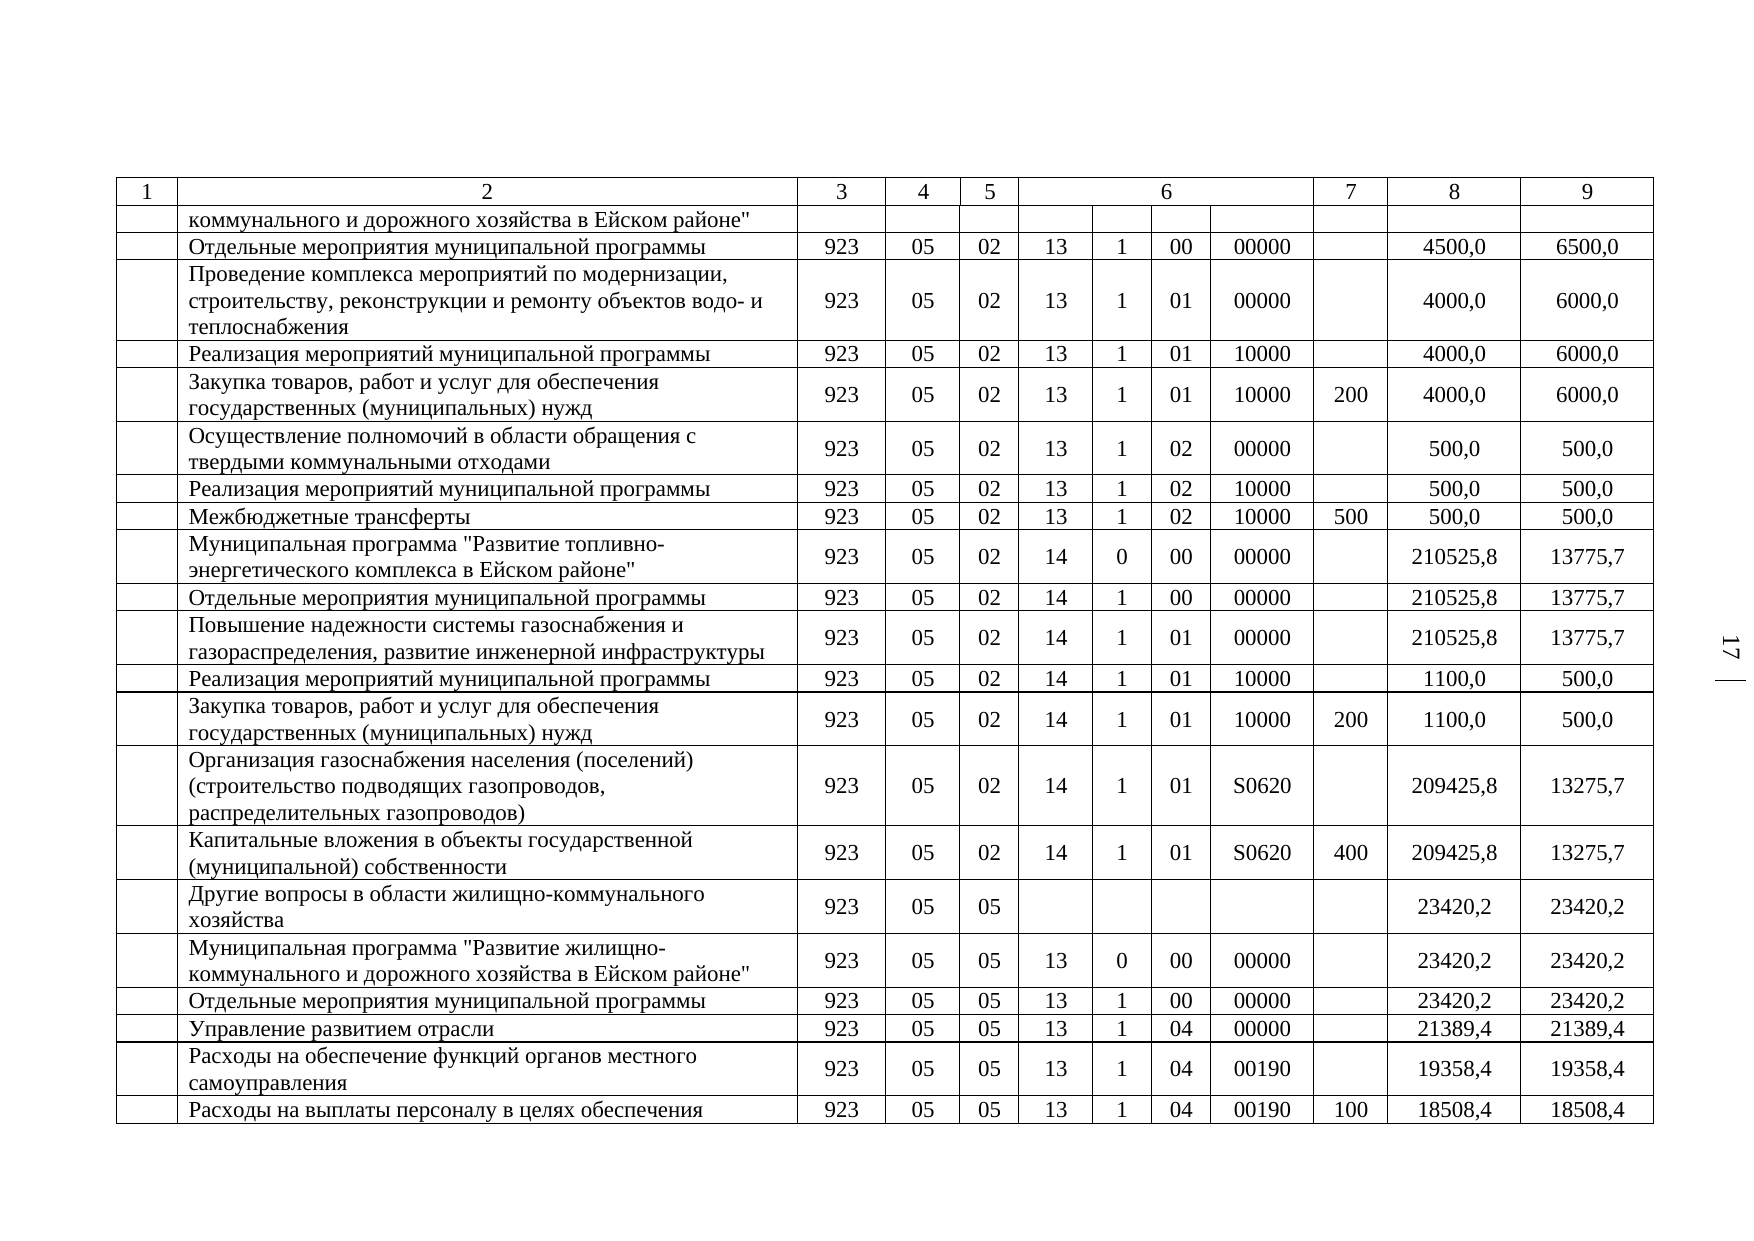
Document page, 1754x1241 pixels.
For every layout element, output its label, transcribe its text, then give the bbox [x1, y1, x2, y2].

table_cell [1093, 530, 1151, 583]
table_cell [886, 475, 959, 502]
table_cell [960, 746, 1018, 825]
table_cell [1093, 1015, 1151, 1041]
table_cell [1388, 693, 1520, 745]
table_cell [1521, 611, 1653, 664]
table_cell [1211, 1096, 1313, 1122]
table_header 7 [1314, 178, 1387, 204]
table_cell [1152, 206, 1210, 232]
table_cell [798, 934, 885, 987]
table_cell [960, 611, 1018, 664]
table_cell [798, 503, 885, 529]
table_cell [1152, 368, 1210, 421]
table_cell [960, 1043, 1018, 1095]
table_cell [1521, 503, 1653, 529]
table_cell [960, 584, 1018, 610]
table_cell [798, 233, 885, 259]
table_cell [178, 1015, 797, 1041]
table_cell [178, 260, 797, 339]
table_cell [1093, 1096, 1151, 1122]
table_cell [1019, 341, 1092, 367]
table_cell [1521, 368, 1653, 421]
table_header 5 [961, 178, 1018, 204]
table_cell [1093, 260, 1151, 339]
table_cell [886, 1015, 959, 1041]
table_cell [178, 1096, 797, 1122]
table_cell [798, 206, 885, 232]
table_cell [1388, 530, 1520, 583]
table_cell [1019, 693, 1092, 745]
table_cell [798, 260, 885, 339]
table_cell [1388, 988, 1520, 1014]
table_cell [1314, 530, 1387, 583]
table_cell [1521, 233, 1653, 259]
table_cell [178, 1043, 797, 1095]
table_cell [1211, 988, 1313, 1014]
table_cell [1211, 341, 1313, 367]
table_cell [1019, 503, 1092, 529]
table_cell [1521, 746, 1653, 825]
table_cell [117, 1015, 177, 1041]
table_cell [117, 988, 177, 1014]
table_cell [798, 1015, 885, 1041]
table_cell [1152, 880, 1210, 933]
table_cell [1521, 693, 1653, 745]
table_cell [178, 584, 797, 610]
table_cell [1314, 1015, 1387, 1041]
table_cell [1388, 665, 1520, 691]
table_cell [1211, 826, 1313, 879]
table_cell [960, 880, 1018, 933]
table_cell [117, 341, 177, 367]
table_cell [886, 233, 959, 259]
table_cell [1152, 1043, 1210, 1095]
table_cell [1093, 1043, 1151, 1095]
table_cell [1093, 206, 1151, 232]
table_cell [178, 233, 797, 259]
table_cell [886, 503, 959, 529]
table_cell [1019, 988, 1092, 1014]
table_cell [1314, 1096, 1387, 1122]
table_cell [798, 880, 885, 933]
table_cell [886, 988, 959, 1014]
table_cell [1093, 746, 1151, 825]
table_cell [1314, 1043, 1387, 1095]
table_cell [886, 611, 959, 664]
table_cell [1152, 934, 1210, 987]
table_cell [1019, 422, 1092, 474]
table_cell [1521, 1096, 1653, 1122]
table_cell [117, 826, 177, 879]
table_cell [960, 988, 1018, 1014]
table_header 2 [178, 178, 797, 204]
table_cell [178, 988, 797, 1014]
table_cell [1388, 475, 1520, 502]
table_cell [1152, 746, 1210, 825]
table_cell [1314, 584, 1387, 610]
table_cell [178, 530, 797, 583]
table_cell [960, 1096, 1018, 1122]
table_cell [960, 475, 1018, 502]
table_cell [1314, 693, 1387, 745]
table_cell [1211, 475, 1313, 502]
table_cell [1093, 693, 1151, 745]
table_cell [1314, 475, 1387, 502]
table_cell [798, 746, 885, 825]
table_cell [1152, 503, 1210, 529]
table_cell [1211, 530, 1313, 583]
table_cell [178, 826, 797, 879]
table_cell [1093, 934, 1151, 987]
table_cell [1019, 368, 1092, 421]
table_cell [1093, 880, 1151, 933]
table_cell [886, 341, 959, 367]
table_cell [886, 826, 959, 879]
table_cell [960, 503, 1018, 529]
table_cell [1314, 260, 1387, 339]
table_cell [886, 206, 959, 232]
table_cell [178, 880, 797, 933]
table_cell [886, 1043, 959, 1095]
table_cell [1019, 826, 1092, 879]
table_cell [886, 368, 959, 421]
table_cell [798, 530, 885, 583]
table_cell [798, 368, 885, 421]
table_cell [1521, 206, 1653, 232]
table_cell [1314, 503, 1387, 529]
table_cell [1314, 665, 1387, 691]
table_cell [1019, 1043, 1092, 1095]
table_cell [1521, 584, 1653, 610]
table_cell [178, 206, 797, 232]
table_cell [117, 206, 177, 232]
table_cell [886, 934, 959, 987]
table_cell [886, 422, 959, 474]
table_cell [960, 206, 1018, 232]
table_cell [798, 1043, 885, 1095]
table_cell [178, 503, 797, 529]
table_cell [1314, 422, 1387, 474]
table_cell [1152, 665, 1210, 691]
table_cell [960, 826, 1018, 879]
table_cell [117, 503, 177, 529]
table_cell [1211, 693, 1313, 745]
table_header 3 [798, 178, 885, 204]
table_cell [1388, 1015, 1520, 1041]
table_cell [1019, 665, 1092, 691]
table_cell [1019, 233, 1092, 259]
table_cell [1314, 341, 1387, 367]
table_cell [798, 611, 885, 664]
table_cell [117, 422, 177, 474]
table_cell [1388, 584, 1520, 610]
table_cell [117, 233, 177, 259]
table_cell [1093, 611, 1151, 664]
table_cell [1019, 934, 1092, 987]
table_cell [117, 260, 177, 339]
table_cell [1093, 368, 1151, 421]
table_header 6 [1019, 178, 1313, 204]
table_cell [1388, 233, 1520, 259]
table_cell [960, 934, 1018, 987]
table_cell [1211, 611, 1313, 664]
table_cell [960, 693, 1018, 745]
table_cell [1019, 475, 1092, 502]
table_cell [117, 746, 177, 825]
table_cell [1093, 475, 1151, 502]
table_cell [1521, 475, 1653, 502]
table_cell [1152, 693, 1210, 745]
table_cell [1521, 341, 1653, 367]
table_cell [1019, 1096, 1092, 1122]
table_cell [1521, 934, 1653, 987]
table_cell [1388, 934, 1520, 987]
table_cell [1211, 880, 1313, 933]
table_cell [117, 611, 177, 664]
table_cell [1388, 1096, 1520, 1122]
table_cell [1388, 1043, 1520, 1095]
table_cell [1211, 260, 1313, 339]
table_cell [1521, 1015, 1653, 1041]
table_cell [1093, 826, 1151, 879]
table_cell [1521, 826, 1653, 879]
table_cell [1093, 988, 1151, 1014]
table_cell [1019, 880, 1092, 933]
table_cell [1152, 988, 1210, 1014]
table_header 1 [117, 178, 177, 204]
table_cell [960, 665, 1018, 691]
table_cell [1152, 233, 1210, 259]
table_header 8 [1388, 178, 1520, 204]
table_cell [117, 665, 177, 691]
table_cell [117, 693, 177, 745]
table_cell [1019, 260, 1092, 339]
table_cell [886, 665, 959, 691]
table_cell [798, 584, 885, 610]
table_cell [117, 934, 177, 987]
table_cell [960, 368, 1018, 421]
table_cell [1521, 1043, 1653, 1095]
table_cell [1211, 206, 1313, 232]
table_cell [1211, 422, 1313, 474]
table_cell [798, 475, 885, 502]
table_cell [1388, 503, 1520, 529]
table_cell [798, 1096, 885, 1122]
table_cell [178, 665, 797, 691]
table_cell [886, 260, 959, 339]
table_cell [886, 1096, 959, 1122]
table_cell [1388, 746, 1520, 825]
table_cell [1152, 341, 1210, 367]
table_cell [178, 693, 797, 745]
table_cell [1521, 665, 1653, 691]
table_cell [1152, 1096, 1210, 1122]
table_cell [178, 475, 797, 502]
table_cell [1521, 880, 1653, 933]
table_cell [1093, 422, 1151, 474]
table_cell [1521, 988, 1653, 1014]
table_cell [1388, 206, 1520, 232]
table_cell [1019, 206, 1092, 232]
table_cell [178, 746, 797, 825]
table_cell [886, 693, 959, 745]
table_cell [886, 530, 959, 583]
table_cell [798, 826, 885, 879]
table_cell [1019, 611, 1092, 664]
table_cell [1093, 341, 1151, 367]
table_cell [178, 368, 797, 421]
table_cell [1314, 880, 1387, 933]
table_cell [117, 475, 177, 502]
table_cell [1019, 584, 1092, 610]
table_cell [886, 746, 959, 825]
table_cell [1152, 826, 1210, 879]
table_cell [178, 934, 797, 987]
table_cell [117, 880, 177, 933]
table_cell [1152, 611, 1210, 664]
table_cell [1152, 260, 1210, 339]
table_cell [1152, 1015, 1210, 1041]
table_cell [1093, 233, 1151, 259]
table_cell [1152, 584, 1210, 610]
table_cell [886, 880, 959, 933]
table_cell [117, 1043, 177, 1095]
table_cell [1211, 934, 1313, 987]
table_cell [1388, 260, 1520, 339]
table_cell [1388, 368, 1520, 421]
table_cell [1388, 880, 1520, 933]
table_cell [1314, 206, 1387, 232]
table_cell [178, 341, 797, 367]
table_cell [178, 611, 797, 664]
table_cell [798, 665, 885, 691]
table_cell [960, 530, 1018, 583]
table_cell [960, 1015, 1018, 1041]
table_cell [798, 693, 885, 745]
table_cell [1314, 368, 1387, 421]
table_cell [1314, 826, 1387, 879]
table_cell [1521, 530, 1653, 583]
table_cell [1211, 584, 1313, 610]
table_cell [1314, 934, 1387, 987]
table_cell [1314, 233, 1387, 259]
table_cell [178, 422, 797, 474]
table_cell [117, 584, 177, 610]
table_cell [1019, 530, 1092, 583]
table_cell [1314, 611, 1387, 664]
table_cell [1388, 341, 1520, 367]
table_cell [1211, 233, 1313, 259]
table_header 4 [886, 178, 960, 204]
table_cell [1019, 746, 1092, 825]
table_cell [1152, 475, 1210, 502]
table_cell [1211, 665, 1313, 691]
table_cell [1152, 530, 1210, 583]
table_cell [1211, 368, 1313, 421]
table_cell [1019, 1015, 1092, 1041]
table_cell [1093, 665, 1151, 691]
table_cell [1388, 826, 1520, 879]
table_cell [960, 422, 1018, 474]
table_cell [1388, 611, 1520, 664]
table_header 9 [1521, 178, 1653, 204]
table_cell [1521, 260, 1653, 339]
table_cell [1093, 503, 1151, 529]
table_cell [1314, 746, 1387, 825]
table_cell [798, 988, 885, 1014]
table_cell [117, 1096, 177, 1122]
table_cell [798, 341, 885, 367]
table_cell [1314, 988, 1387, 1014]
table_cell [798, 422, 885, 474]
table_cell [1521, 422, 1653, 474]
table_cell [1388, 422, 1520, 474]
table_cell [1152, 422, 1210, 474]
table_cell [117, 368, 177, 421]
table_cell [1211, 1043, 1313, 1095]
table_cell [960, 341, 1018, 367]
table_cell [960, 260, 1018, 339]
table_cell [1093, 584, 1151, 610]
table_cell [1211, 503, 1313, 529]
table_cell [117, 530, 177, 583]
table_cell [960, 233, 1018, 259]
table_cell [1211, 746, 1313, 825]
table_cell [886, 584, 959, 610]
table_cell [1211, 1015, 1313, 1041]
